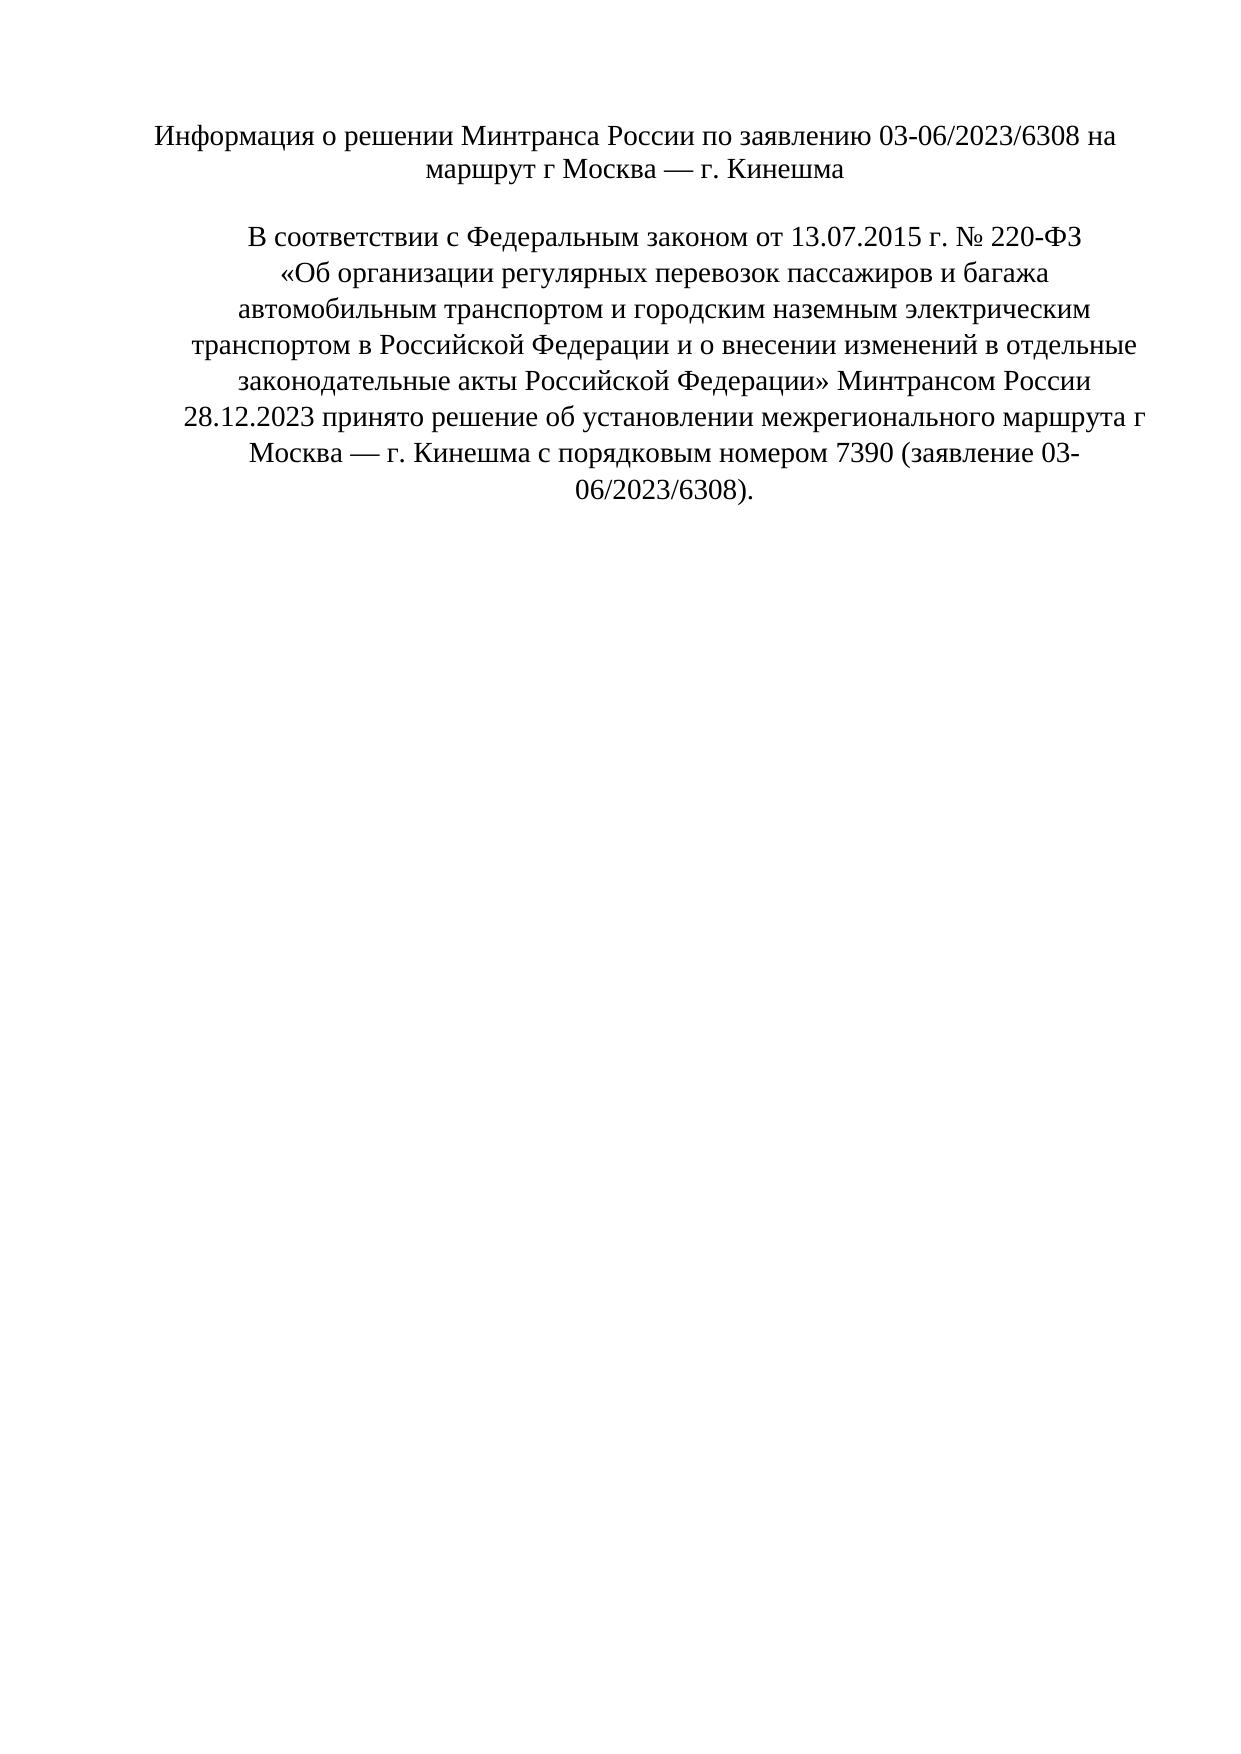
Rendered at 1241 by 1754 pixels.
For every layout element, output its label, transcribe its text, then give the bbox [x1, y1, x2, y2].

text В соответствии с Федеральным законом от 13.07.2015 г. № 220-ФЗ «Об организации регулярных перевозок пассажиров и багажа автомобильным транспортом и городским наземным электрическим транспортом в Российской Федерации и о внесении изменений в отдельные законодательные акты Российской Федерации» Минтрансом России 28.12.2023 принято решение об установлении межрегионального маршрута г Москва — г. Кинешма с порядковым номером 7390 (заявление 03-06/2023/6308). [177, 219, 1152, 505]
text Информация о решении Минтранса России по заявлению 03-06/2023/6308 на маршрут г Москва — г. Кинешма [118, 118, 1152, 185]
